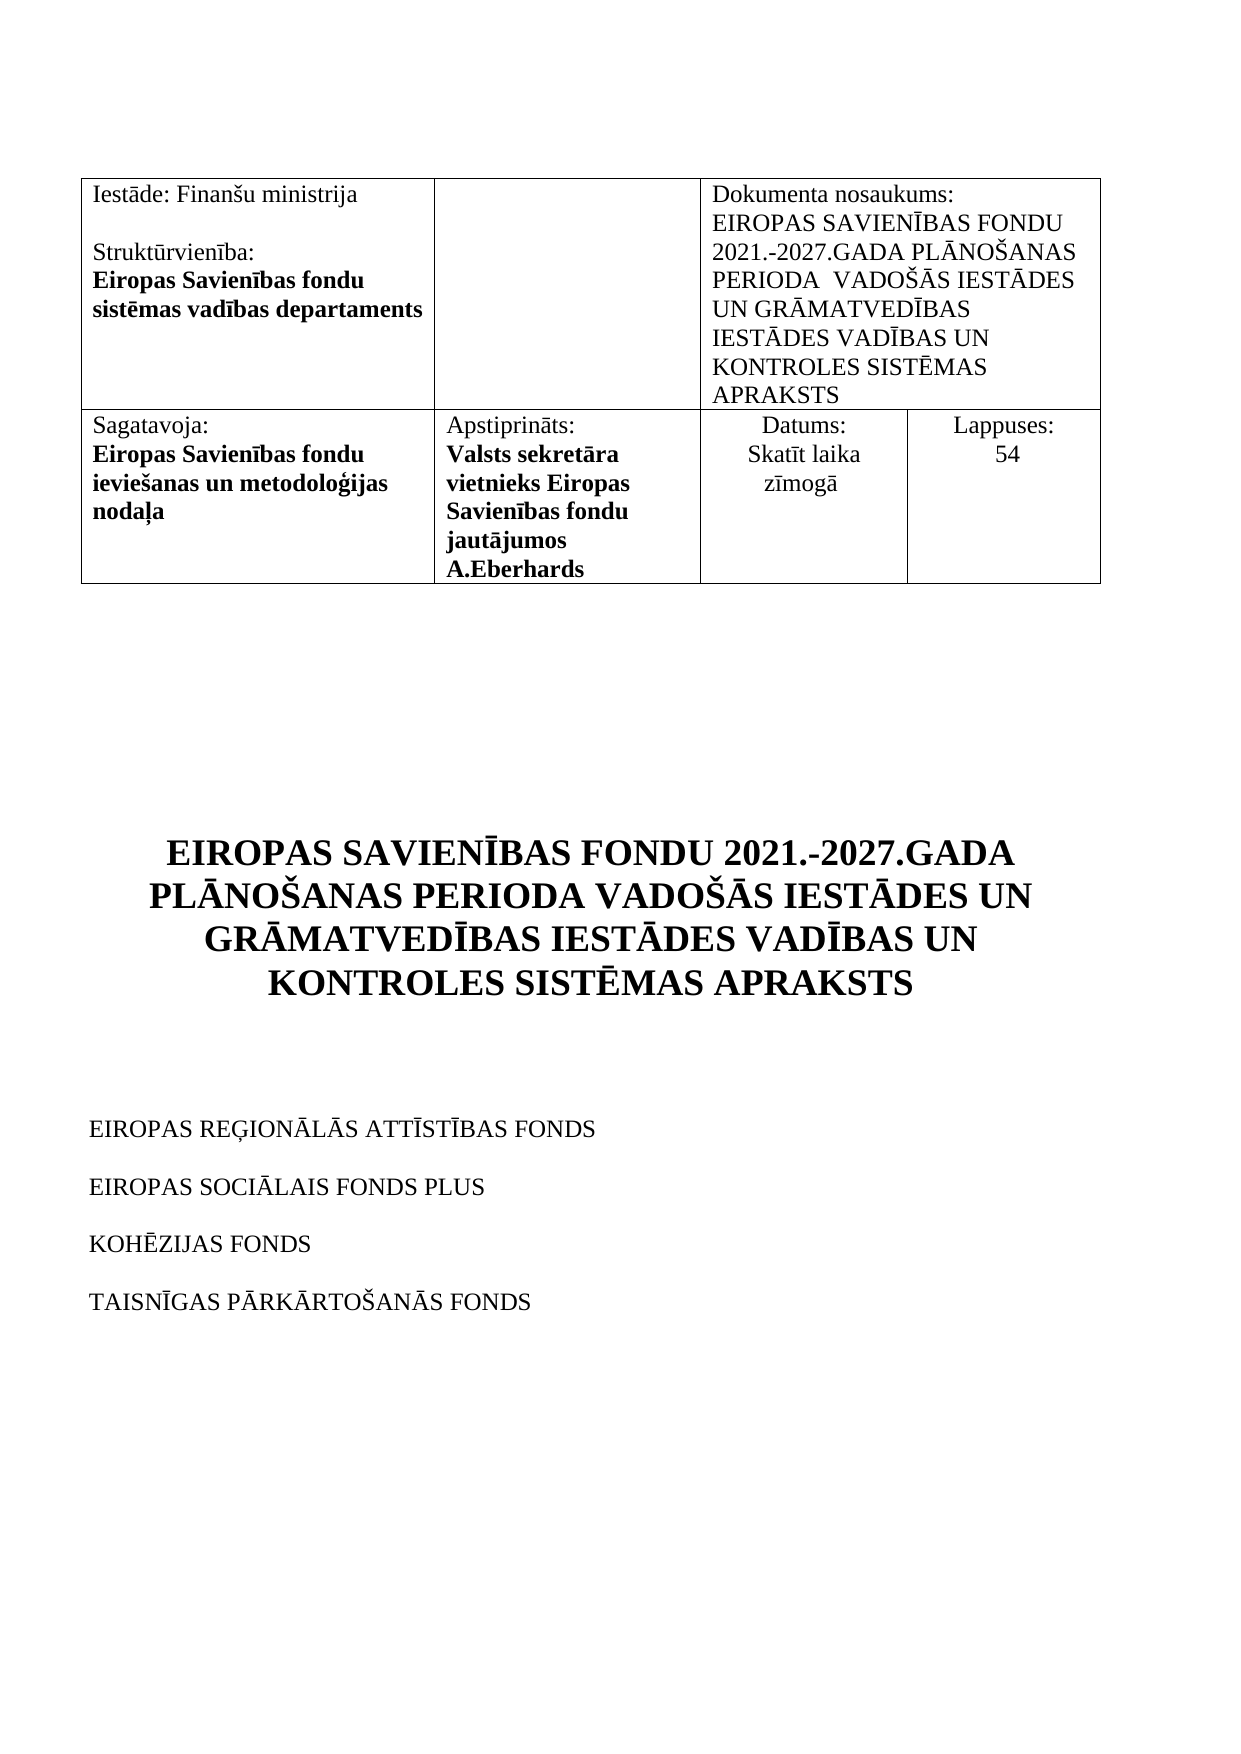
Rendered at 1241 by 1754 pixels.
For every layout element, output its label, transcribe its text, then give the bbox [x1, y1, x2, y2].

table_cell Apstiprināts: Valsts sekretāra vietnieks Eiropas Savienības fondu jautājumos A.Eberhards [435, 410, 700, 583]
text Eiropas Sociālais fonds PLUS [89, 1172, 1093, 1201]
table_cell Lappuses: 54 [908, 410, 1100, 583]
table_cell Sagatavoja: Eiropas Savienības fondu ieviešanas un metodoloģijas nodaļa [82, 410, 434, 583]
text EIROPAS SAVIENĪBAS FONDU 2021.-2027.GADA PLĀNOŠANAS PERIODA VADOŠĀS IESTĀDES UN GRĀMATVEDĪBAS IESTĀDES vadības un kontroles sistēmas APRAKSTS [89, 831, 1093, 1003]
table_cell Datums: Skatīt laika zīmogā [701, 410, 907, 583]
table_header Iestāde: Finanšu ministrija Struktūrvienība: Eiropas Savienības fondu sistēmas vadības departaments [82, 179, 434, 409]
table_header Dokumenta nosaukums: EIROPAS SAVIENĪBAS FONDU 2021.-2027.GADA PLĀNOŠANAS PERIODA VADOŠĀS IESTĀDES UN GRĀMATVEDĪBAS IESTĀDES VADĪBAS UN KONTROLES SISTĒMAS APRAKSTS [701, 179, 1100, 409]
text Eiropas Reģionālās attīstības fonds [89, 1114, 1093, 1143]
text TAISNĪGaS PĀRKĀRTOŠANāS FONDS [89, 1287, 1093, 1316]
table_header [435, 179, 700, 409]
text Kohēzijas fonds [89, 1229, 1093, 1258]
